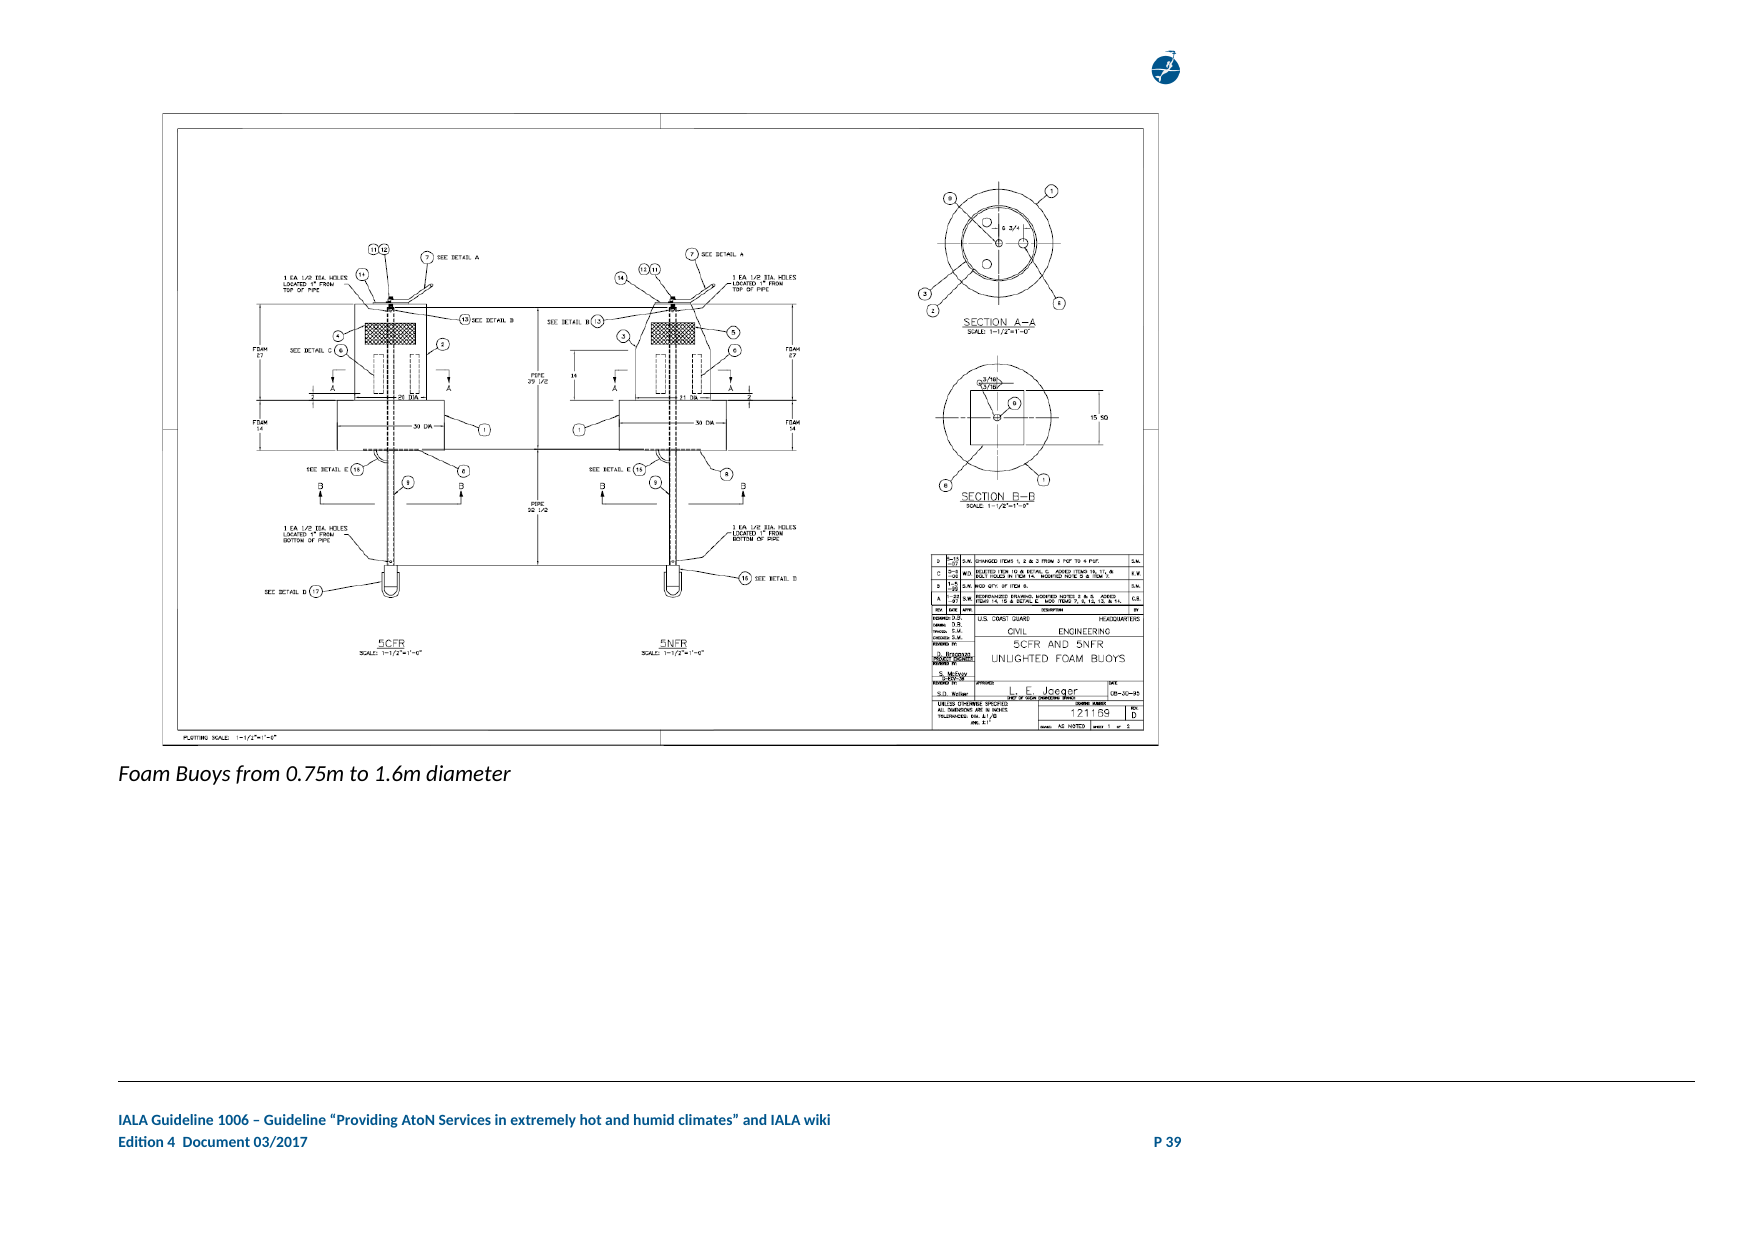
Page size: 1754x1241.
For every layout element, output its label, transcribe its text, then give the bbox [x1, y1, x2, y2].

list Foam Buoys from 0.75m to 1.6m diameter [118, 759, 1695, 787]
picture [162, 0, 1239, 747]
